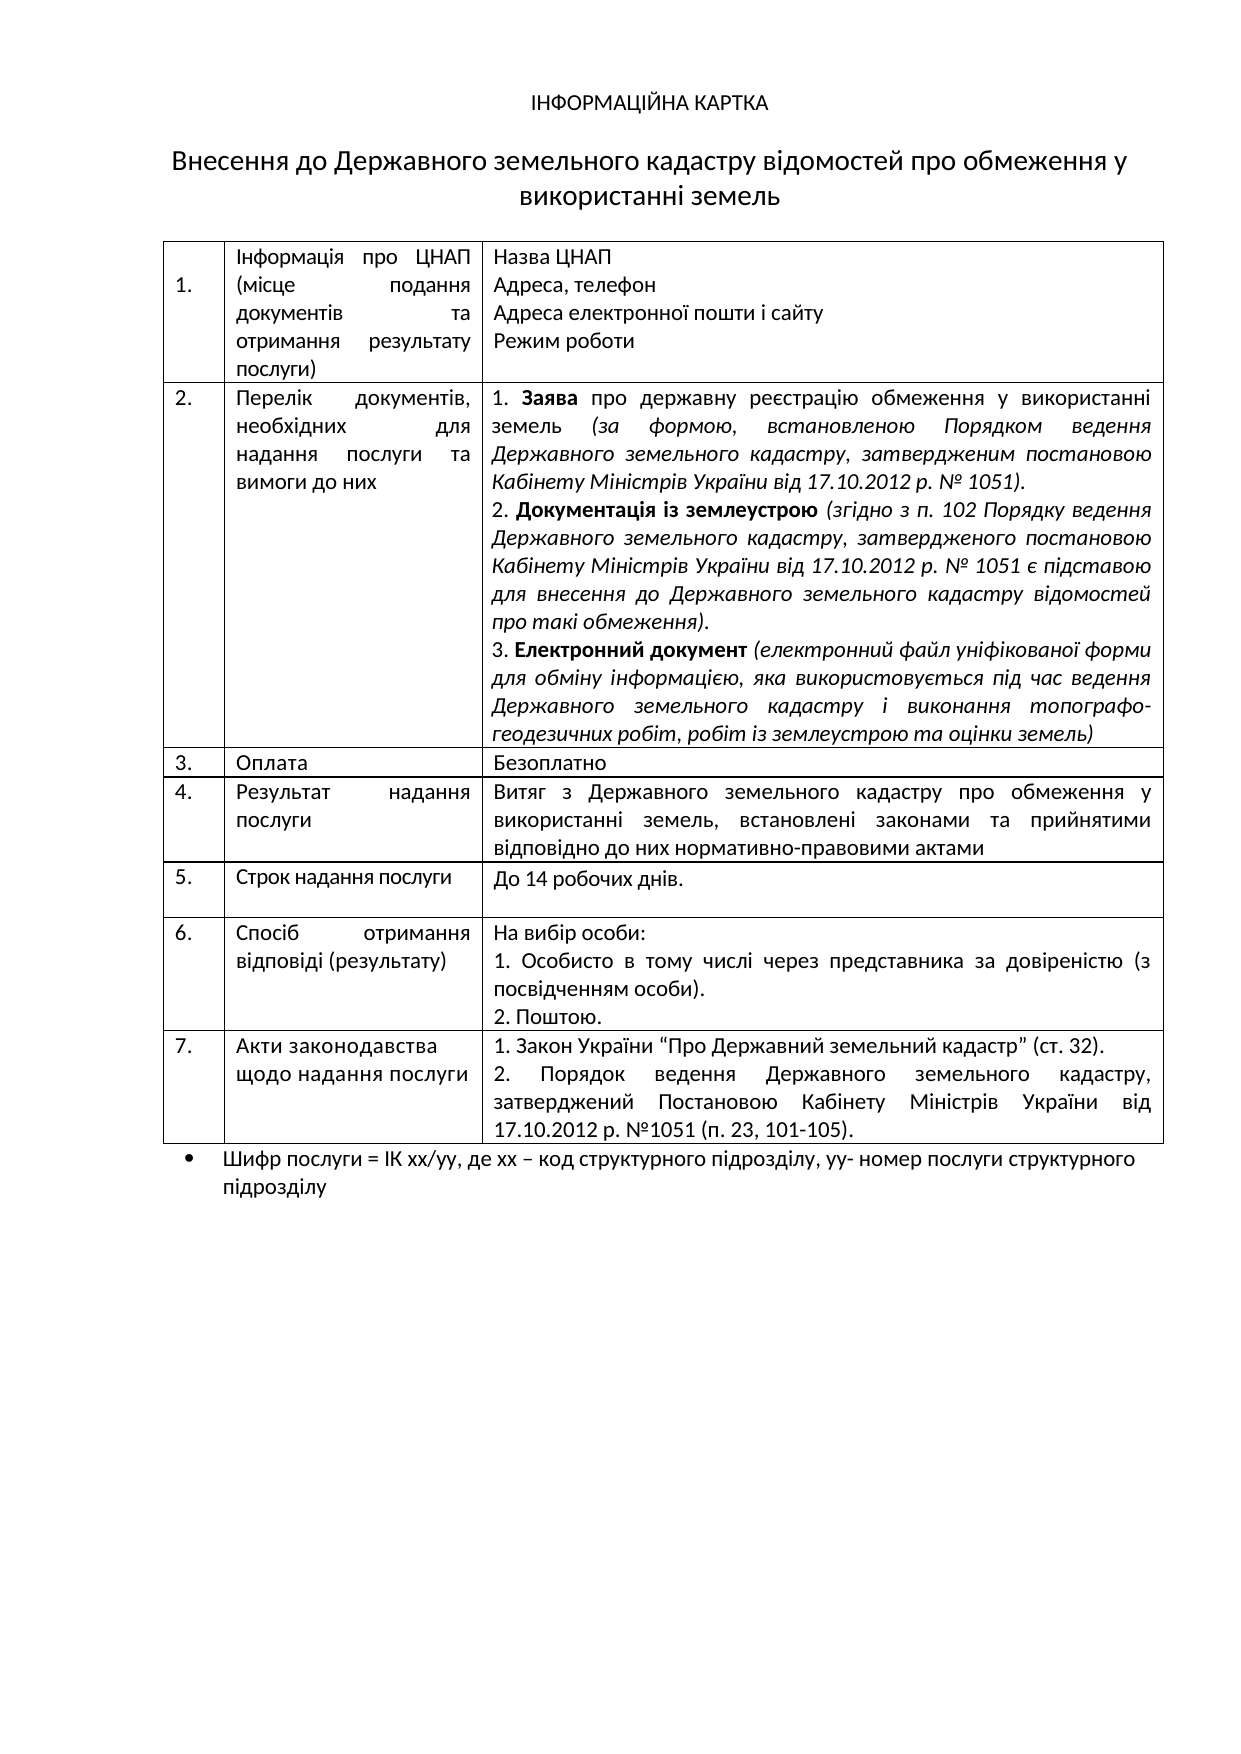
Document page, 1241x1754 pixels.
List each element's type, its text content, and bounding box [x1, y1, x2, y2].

table_cell Перелік документів, необхідних для надання послуги та вимоги до них [225, 383, 482, 747]
list Шифр послуги = ІК хх/уу, де хх – код структурного підрозділу, уу- номер послуги структурного підрозділу [185, 1144, 1152, 1200]
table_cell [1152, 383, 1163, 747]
table_cell Спосіб отримання відповіді (результату) [225, 918, 482, 1030]
table_cell 3. [164, 748, 224, 776]
table_cell 4. [164, 778, 224, 861]
table_cell Результат надання послуги [225, 778, 482, 861]
table_cell До 14 робочих днів. [483, 863, 1163, 917]
table_cell На вибір особи: 1. Особисто в тому числі через представника за довіреністю (з посвідченням особи). 2. Поштою. [483, 918, 1163, 1030]
text Внесення до Державного земельного кадастру відомостей про обмеження у використанні земель [148, 142, 1152, 213]
text ІНФОРМАЦІЙНА КАРТКА [148, 88, 1152, 117]
table_cell 1. Закон України “Про Державний земельний кадастр” (ст. 32). 2. Порядок ведення Державного земельного кадастру, затверджений Постановою Кабінету Міністрів України від 17.10.2012 р. №1051 (п. 23, 101-105). [483, 1031, 1163, 1143]
table_header Інформація про ЦНАП (місце подання документів та отримання результату послуги) [225, 242, 482, 382]
table_cell Безоплатно [483, 748, 1163, 776]
table_cell Витяг з Державного земельного кадастру про обмеження у використанні земель, встановлені законами та прийнятими відповідно до них нормативно-правовими актами [483, 778, 1163, 861]
table_cell 5. [164, 863, 224, 917]
table_cell 2. [164, 383, 224, 747]
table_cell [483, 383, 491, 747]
table_header Назва ЦНАП Адреса, телефон Адреса електронної пошти і сайту Режим роботи [483, 242, 1163, 382]
table_cell Строк надання послуги [225, 863, 482, 917]
table_cell Акти законодавства щодо надання послуги [225, 1031, 482, 1143]
table_header 1. [164, 242, 224, 382]
table_cell 7. [164, 1031, 224, 1143]
table_cell Оплата [225, 748, 482, 776]
table_cell 6. [164, 918, 224, 1030]
